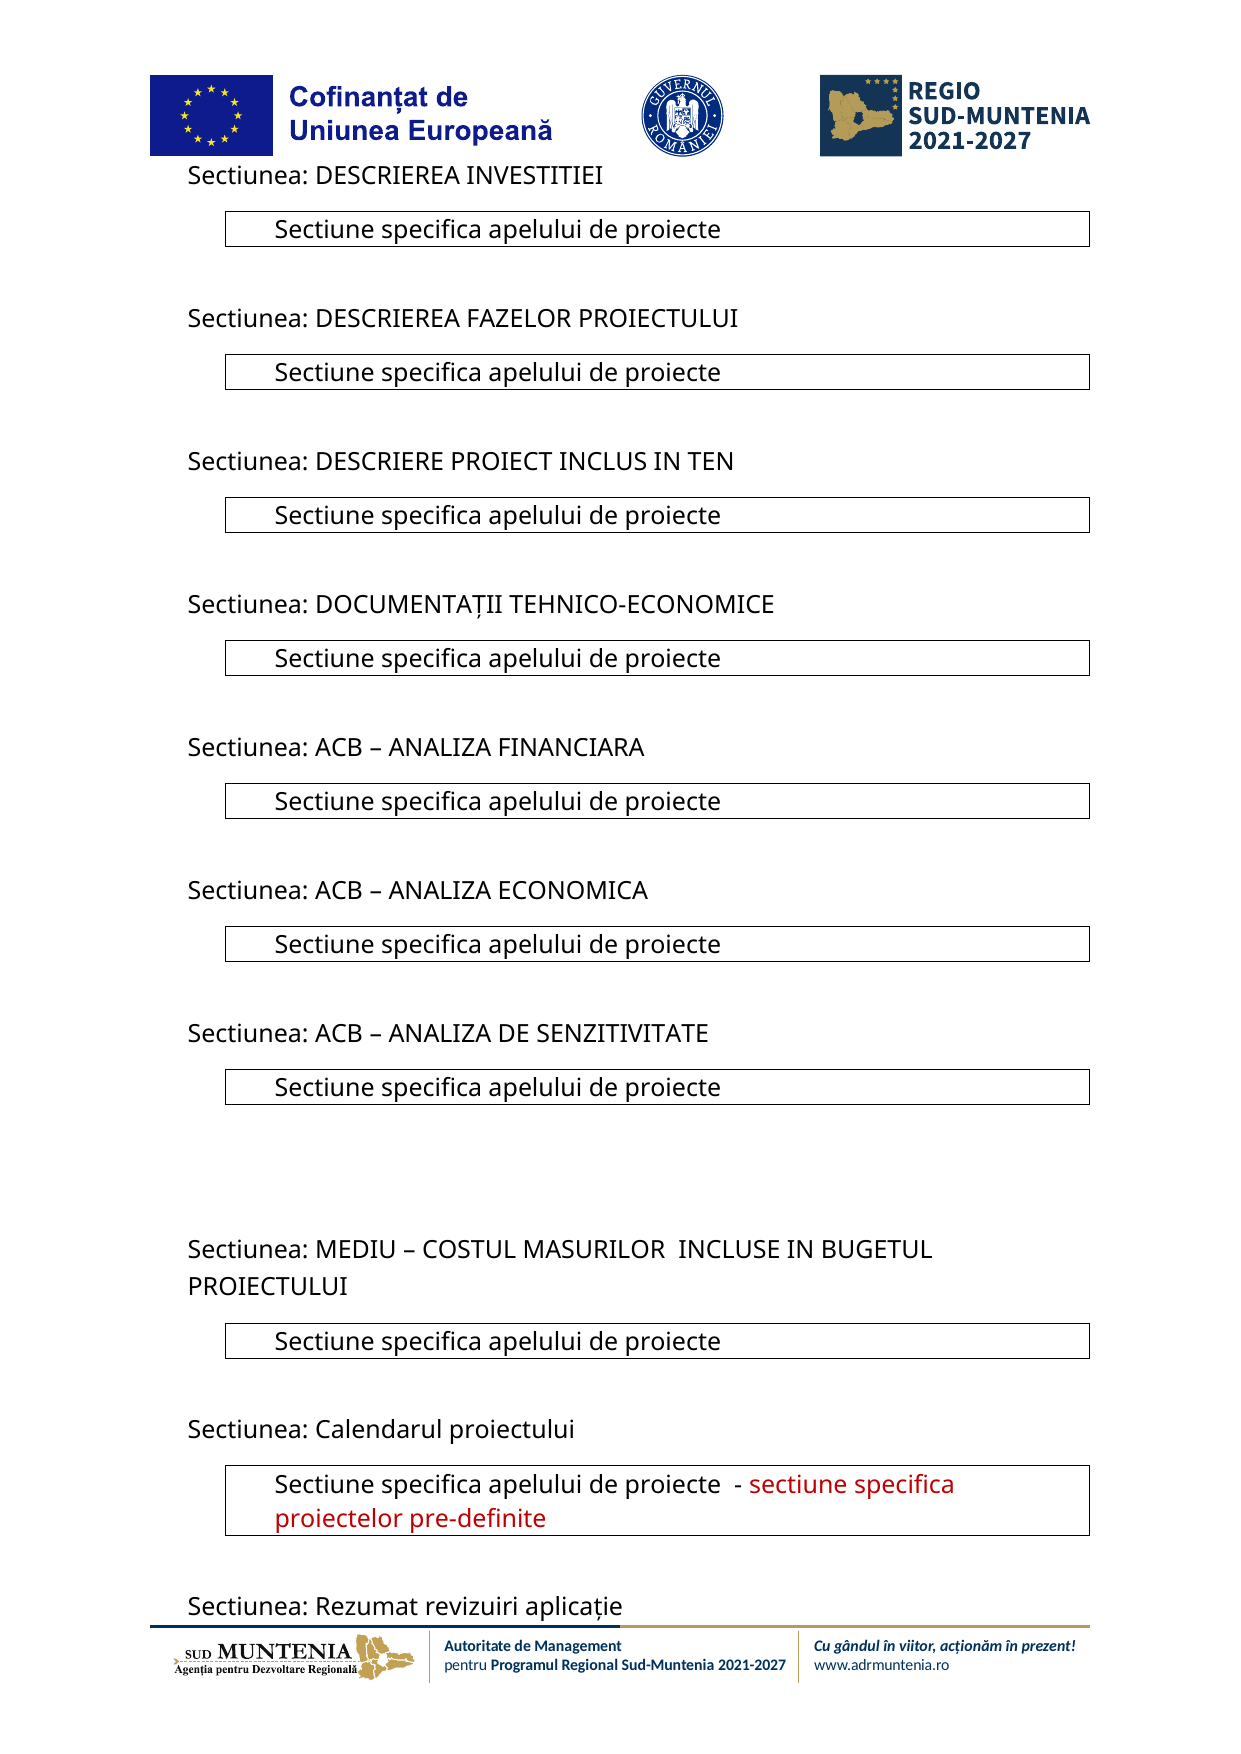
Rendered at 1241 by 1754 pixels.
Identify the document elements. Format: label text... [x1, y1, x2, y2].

text Sectiunea: ACB – ANALIZA DE SENZITIVITATE [187, 1016, 1090, 1050]
table_header Sectiune specifica apelului de proiecte [226, 1070, 1089, 1104]
text Sectiunea: DOCUMENTAȚII TEHNICO-ECONOMICE [187, 587, 1090, 621]
text Sectiunea: DESCRIEREA INVESTITIEI [187, 157, 1090, 192]
text Sectiunea: Calendarul proiectului [187, 1412, 1090, 1446]
text Sectiunea: ACB – ANALIZA FINANCIARA [187, 729, 1090, 764]
text Sectiunea: ACB – ANALIZA ECONOMICA [187, 873, 1090, 907]
table_header Sectiune specifica apelului de proiecte [226, 355, 1089, 389]
text Sectiunea: Rezumat revizuiri aplicație [187, 1589, 1090, 1623]
text Sectiunea: DESCRIEREA FAZELOR PROIECTULUI [187, 301, 1090, 334]
table_header Sectiune specifica apelului de proiecte [226, 498, 1089, 532]
table_header Sectiune specifica apelului de proiecte [226, 784, 1089, 818]
table_header Sectiune specifica apelului de proiecte [226, 1324, 1089, 1357]
text Sectiunea: DESCRIERE PROIECT INCLUS IN TEN [187, 443, 1090, 478]
table_header Sectiune specifica apelului de proiecte [226, 927, 1089, 961]
text Sectiunea: MEDIU – COSTUL MASURILOR INCLUSE IN BUGETUL PROIECTULUI [187, 1232, 1090, 1303]
table_header Sectiune specifica apelului de proiecte [226, 641, 1089, 675]
table_header Sectiune specifica apelului de proiecte - sectiune specifica proiectelor pre-definite [226, 1466, 1089, 1534]
table_header Sectiune specifica apelului de proiecte [226, 212, 1089, 246]
